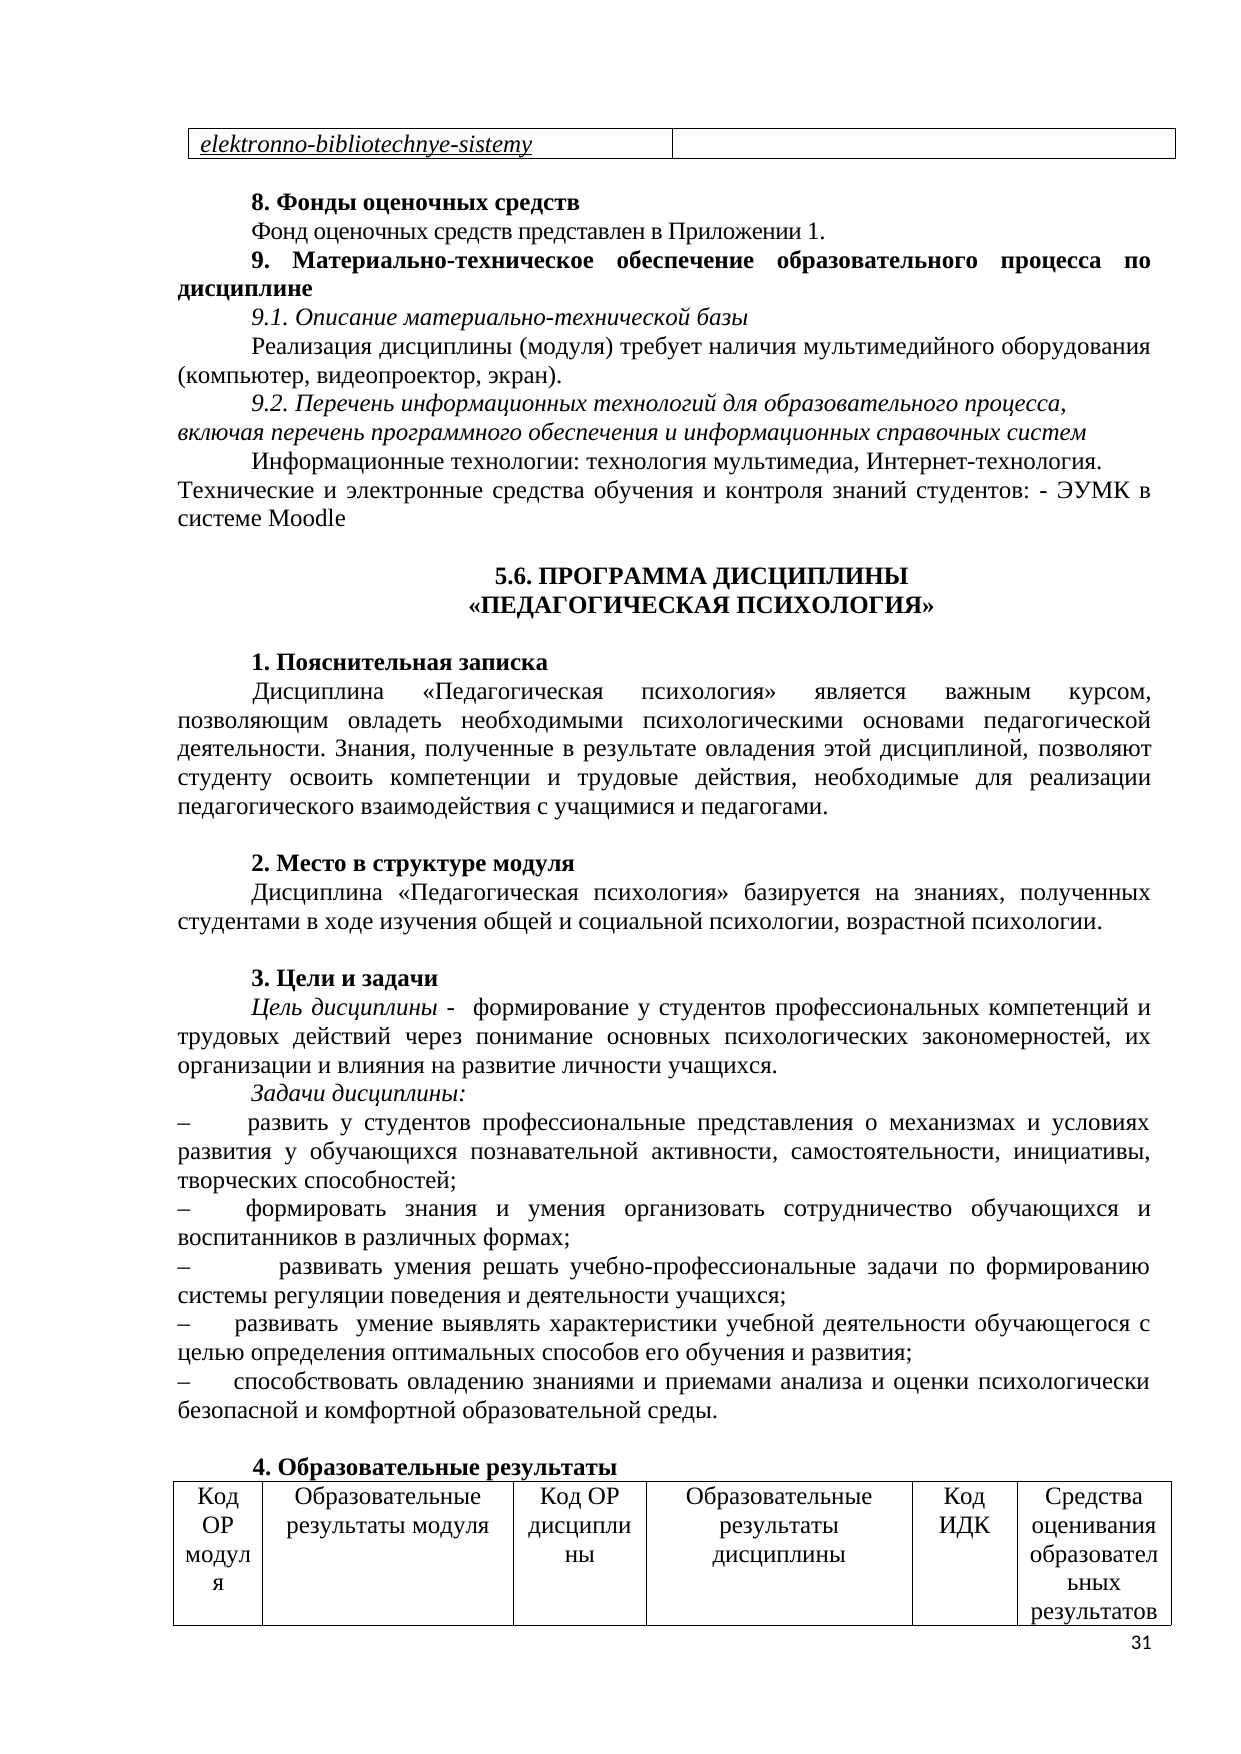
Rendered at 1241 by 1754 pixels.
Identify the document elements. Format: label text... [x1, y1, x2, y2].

text – развивать умения решать учебно-профессиональные задачи по формированию системы регуляции поведения и деятельности учащихся; [177, 1251, 1152, 1308]
table_header Код ОР модуля [174, 1482, 262, 1625]
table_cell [673, 129, 1175, 157]
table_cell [189, 129, 672, 157]
text 8. Фонды оценочных средств [177, 187, 1152, 216]
text Задачи дисциплины: [177, 1078, 1152, 1107]
text Цель дисциплины - формирование у студентов профессиональных компетенций и трудовых действий через понимание основных психологических закономерностей, их организации и влияния на развитие личности учащихся. [177, 992, 1152, 1078]
subtitle «ПЕДАГОГИЧЕСКАЯ ПСИХОЛОГИЯ» [177, 590, 1152, 618]
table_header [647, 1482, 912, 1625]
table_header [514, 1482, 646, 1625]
text Дисциплина «Педагогическая психология» является важным курсом, позволяющим овладеть необходимыми психологическими основами педагогической деятельности. Знания, полученные в результате овладения этой дисциплиной, позволяют студенту освоить компетенции и трудовые действия, необходимые для реализации педагогического взаимодействия с учащимися и педагогами. [177, 676, 1152, 820]
text Реализация дисциплины (модуля) требует наличия мультимедийного оборудования (компьютер, видеопроектор, экран). [177, 331, 1152, 388]
text 5.6. ПРОГРАММА ДИСЦИПЛИНЫ [177, 561, 1152, 590]
text Дисциплина «Педагогическая психология» базируется на знаниях, полученных студентами в ходе изучения общей и социальной психологии, возрастной психологии. [177, 877, 1152, 935]
text 9. Материально-техническое обеспечение образовательного процесса по дисциплине [177, 245, 1152, 302]
text 9.1. Описание материально-технической базы [177, 302, 1152, 331]
text 4. Образовательные результаты [252, 1452, 1152, 1481]
text – развить у студентов профессиональные представления о механизмах и условиях развития у обучающихся познавательной активности, самостоятельности, инициативы, творческих способностей; [177, 1107, 1152, 1193]
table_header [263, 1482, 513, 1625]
text – развивать умение выявлять характеристики учебной деятельности обучающегося с целью определения оптимальных способов его обучения и развития; [177, 1308, 1152, 1366]
text 9.2. Перечень информационных технологий для образовательного процесса, включая перечень программного обеспечения и информационных справочных систем [177, 388, 1152, 446]
text – формировать знания и умения организовать сотрудничество обучающихся и воспитанников в различных формах; [177, 1193, 1152, 1251]
text 1. Пояснительная записка [177, 647, 1152, 676]
text Фонд оценочных средств представлен в Приложении 1. [177, 216, 1152, 245]
text 3. Цели и задачи [177, 963, 1152, 992]
text 2. Место в структуре модуля [177, 848, 1152, 877]
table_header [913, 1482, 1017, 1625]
text Информационные технологии: технология мультимедиа, Интернет-технология. [177, 446, 1152, 475]
text – способствовать овладению знаниями и приемами анализа и оценки психологически безопасной и комфортной образовательной среды. [177, 1366, 1152, 1423]
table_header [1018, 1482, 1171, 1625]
text Технические и электронные средства обучения и контроля знаний студентов: - ЭУМК в системе Moodle [177, 475, 1152, 532]
